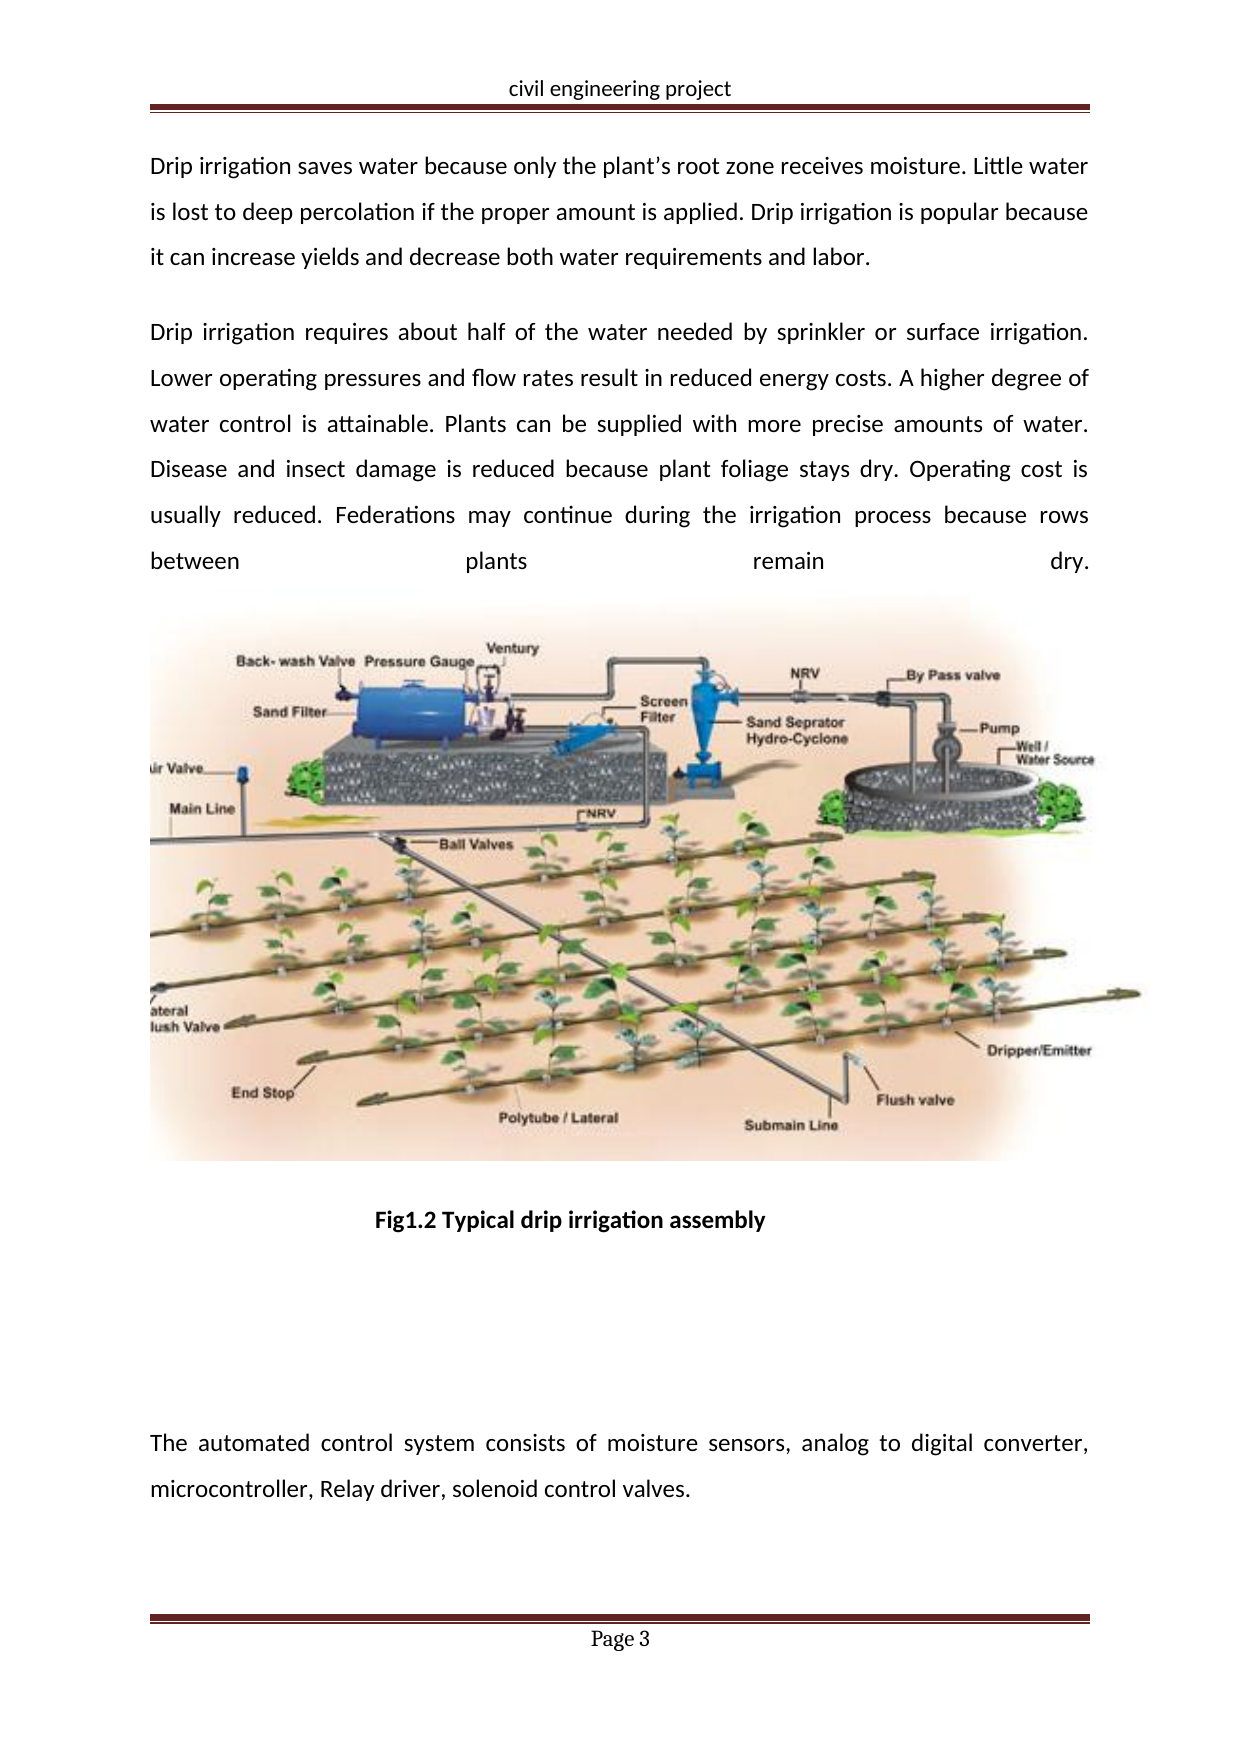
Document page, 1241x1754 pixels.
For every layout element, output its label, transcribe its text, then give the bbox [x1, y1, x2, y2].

picture [150, 590, 1150, 1161]
text The automated control system consists of moisture sensors, analog to digital converter, microcontroller, Relay driver, solenoid control valves. [150, 1427, 1090, 1504]
text Fig1.2 Typical drip irrigation assembly [150, 1204, 1090, 1235]
text Drip irrigation requires about half of the water needed by sprinkler or surface irrigation. Lower operating pressures and flow rates result in reduced energy costs. A higher degree of water control is attainable. Plants can be supplied with more precise amounts of water. Disease and insect damage is reduced because plant foliage stays dry. Operating cost is usually reduced. Federations may continue during the irrigation process because rows between plants remain dry. [150, 316, 1090, 590]
text Drip irrigation saves water because only the plant’s root zone receives moisture. Little water is lost to deep percolation if the proper amount is applied. Drip irrigation is popular because it can increase yields and decrease both water requirements and labor. [150, 150, 1090, 272]
